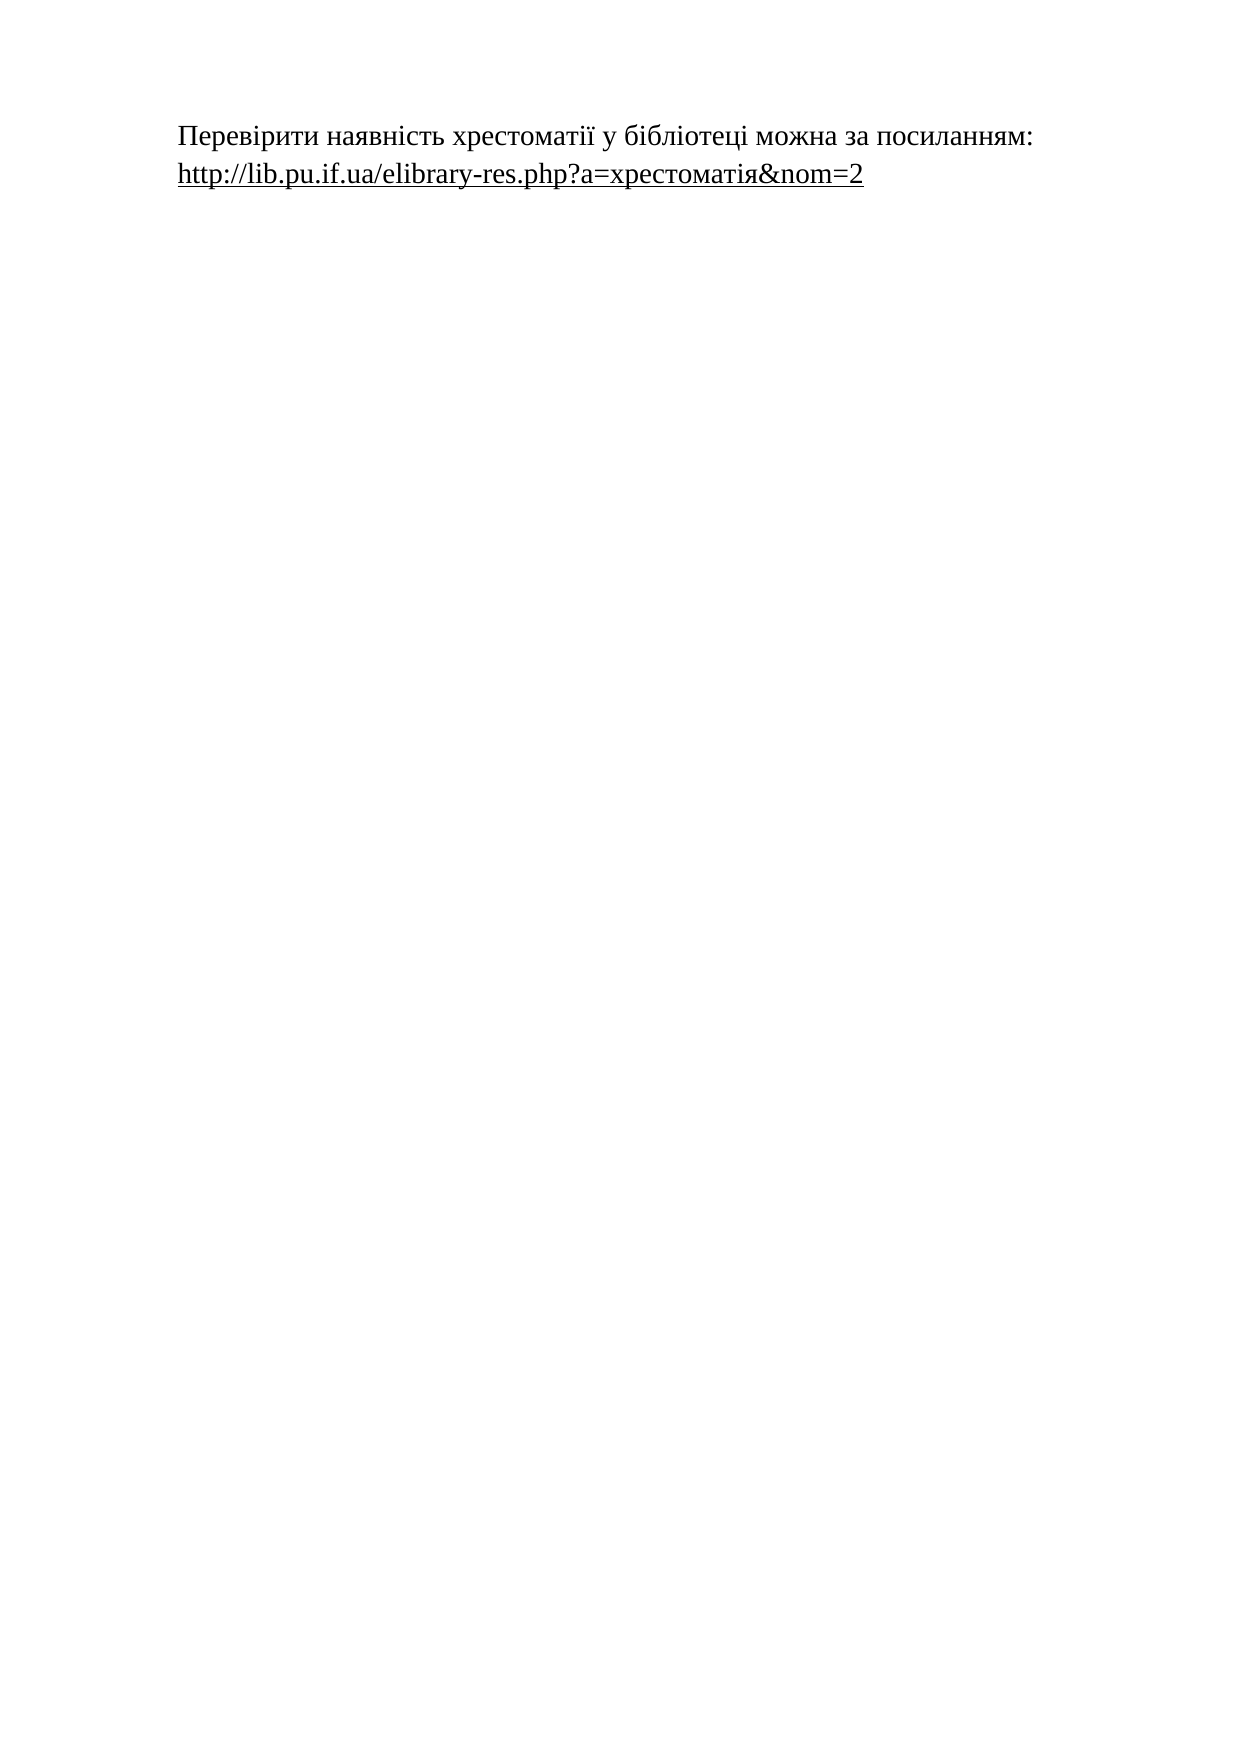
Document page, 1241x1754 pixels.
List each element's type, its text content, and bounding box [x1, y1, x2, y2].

text Перевірити наявність хрестоматії у бібліотеці можна за посиланням: http://lib.pu.if.ua/elibrary-res.php?a=хрестоматія&nom=2 [177, 118, 1152, 190]
